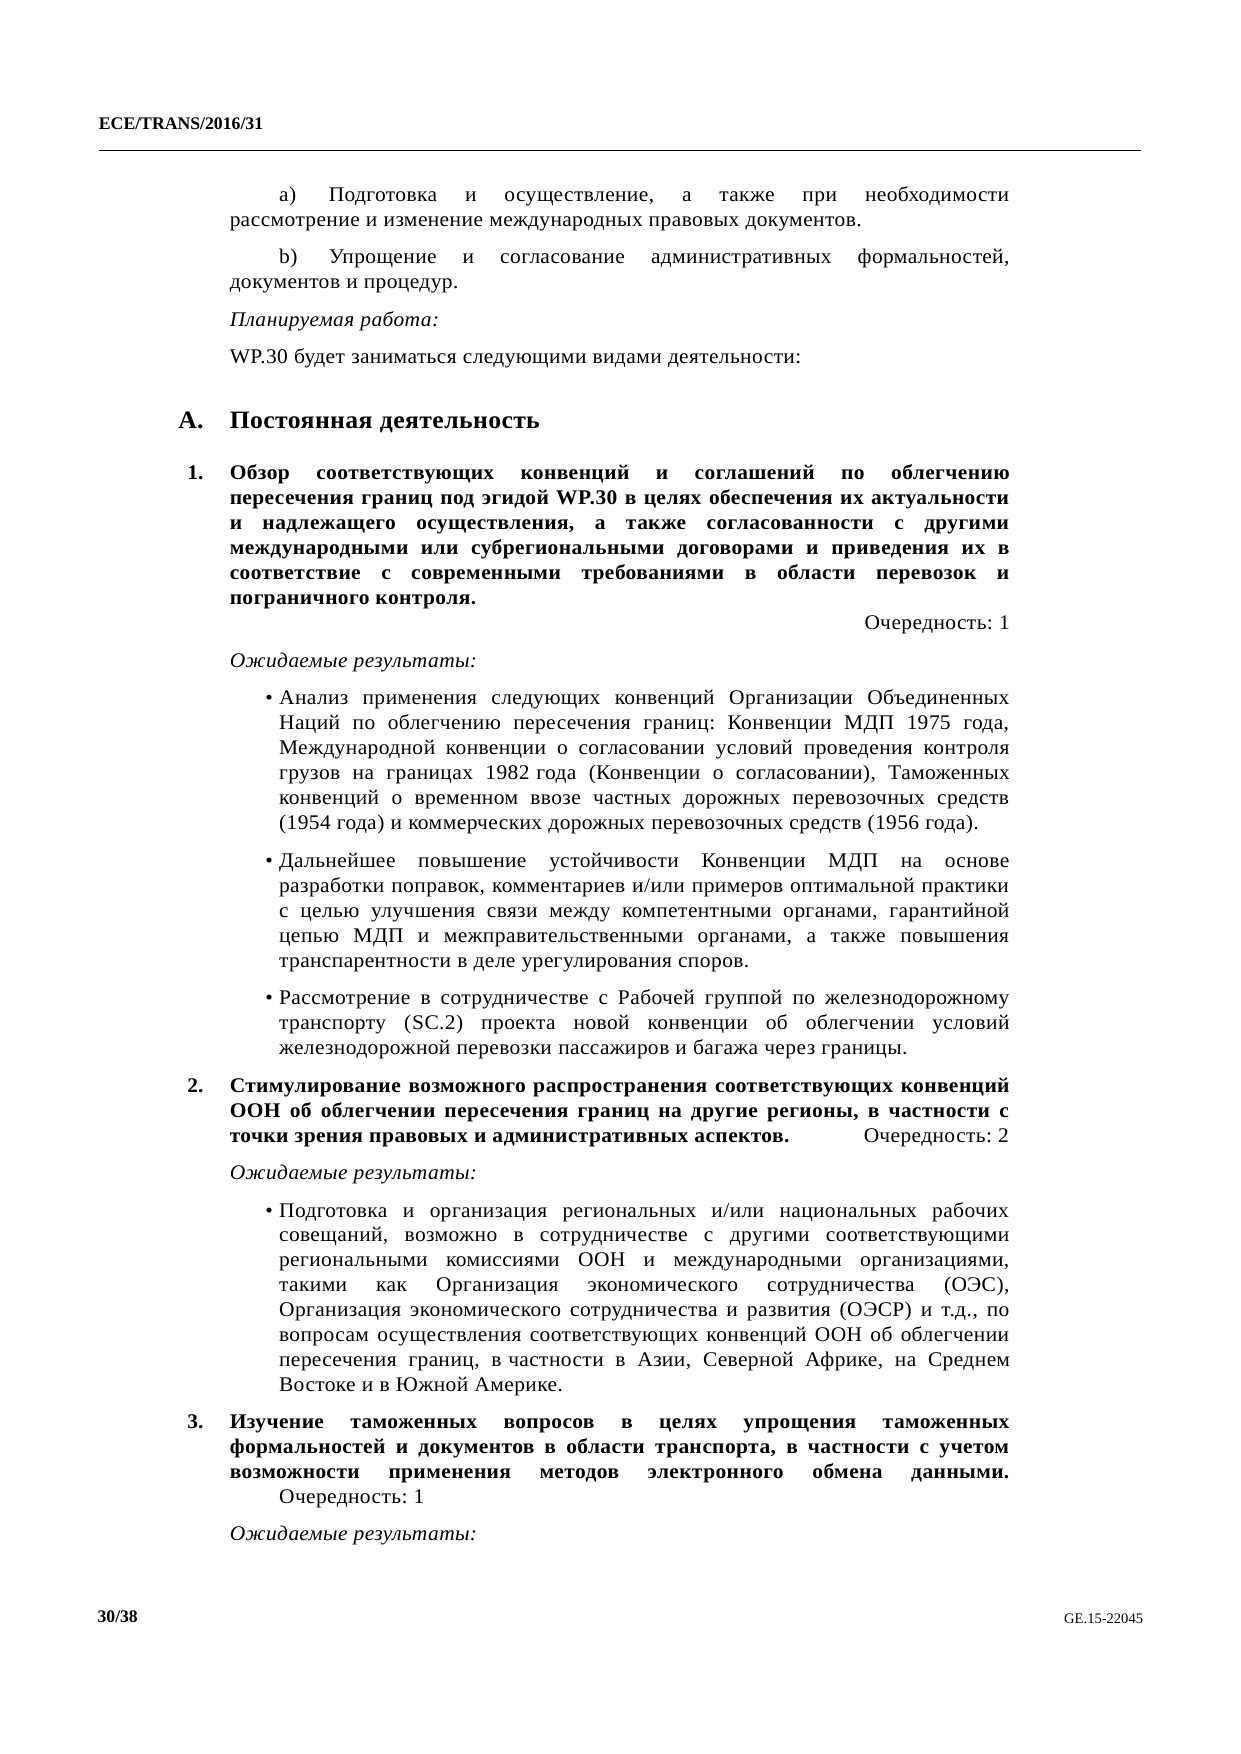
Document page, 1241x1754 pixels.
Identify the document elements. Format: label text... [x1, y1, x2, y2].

text A. Постоянная деятельность [97, 406, 1011, 434]
text • Анализ применения следующих конвенций Организации Объединенных Наций по облегчению пересечения границ: Конвенции МДП 1975 года, Международной конвенции о согласовании условий проведения контроля грузов на границах 1982 года (Конвенции о согласовании), Таможенных конвенций о временном ввозе частных дорожных перевозочных средств (1954 года) и коммерческих дорожных перевозочных средств (1956 года). [229, 684, 1011, 834]
text 2. Стимулирование возможного распространения соответствующих конвенций ООН об облегчении пересечения границ на другие регионы, в частности с точки зрения правовых и административных аспектов. Очередность: 2 [97, 1072, 1011, 1147]
text WP.30 будет заниматься следующими видами деятельности: [229, 344, 1011, 369]
text Очередность: 1 [229, 609, 1011, 634]
text • Рассмотрение в сотрудничестве с Рабочей группой по железнодорожному транспорту (SC.2) проекта новой конвенции об облегчении условий железнодорожной перевозки пассажиров и багажа через границы. [229, 984, 1011, 1059]
text Планируемая работа: [229, 306, 1011, 331]
text Ожидаемые результаты: [229, 647, 1011, 672]
text Ожидаемые результаты: [229, 1159, 1011, 1184]
text • Дальнейшее повышение устойчивости Конвенции МДП на основе разработки поправок, комментариев и/или примеров оптимальной практики с целью улучшения связи между компетентными органами, гарантийной цепью МДП и межправительственными органами, а также повышения транспарентности в деле урегулирования споров. [229, 847, 1011, 972]
text Ожидаемые результаты: [229, 1521, 1011, 1546]
text b) Упрощение и согласование административных формальностей, документов и процедур. [229, 244, 1011, 294]
text 1. Обзор соответствующих конвенций и соглашений по облегчению пересечения границ под эгидой WP.30 в целях обеспечения их актуальности и надлежащего осуществления, а также согласованности с другими международными или субрегиональными договорами и приведения их в соответствие с современными требованиями в области перевозок и пограничного контроля. [97, 459, 1011, 609]
text a) Подготовка и осуществление, а также при необходимости рассмотрение и изменение международных правовых документов. [229, 181, 1011, 231]
text 3. Изучение таможенных вопросов в целях упрощения таможенных формальностей и документов в области транспорта, в частности с учетом возможности применения методов электронного обмена данными. Очередность: 1 [97, 1409, 1011, 1508]
text • Подготовка и организация региональных и/или национальных рабочих совещаний, возможно в сотрудничестве с другими соответствующими региональными комиссиями ООН и международными организациями, такими как Организация экономического сотрудничества (ОЭС), Организация экономического сотрудничества и развития (ОЭСР) и т.д., по вопросам осуществления соответствующих конвенций ООН об облегчении пересечения границ, в частности в Азии, Северной Африке, на Среднем Востоке и в Южной Америке. [229, 1197, 1011, 1396]
